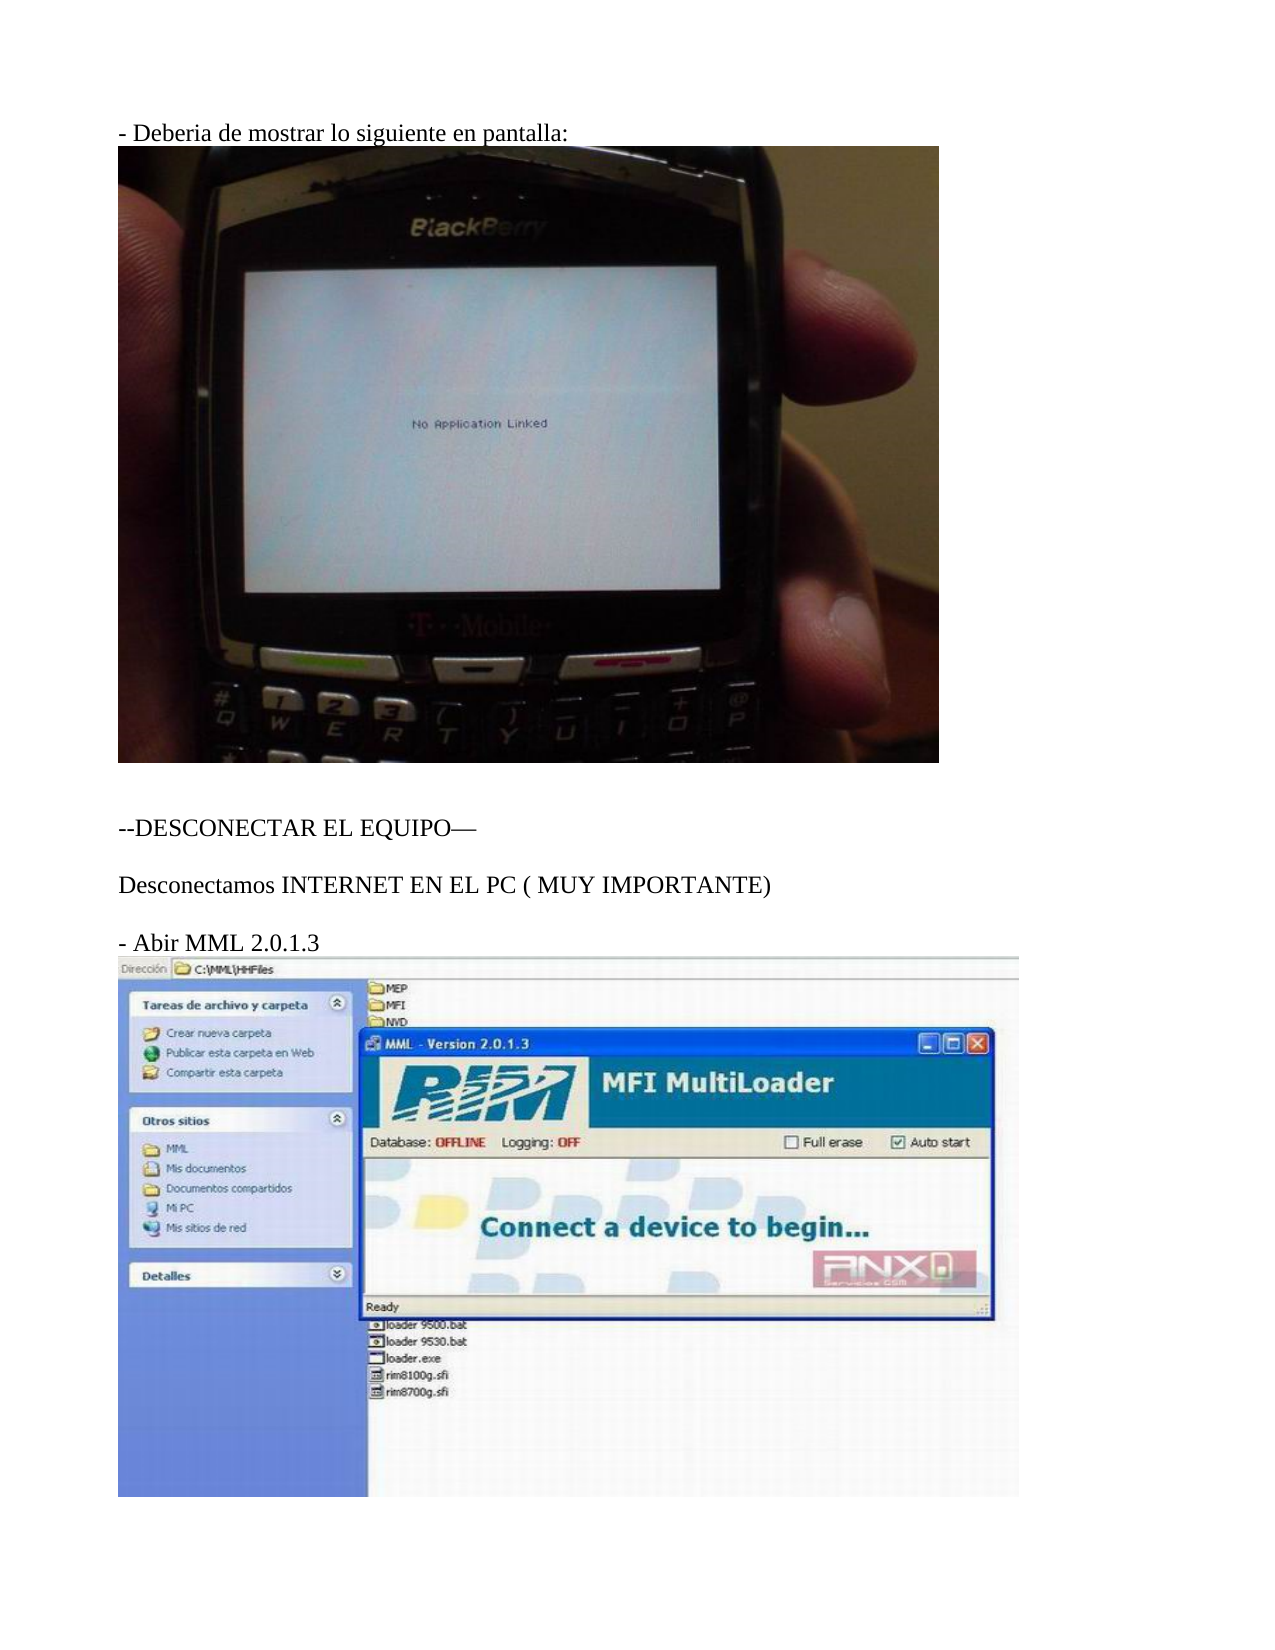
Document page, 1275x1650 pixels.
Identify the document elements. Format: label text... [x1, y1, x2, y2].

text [118, 870, 1157, 1497]
picture [118, 956, 1019, 1497]
picture [118, 146, 939, 763]
